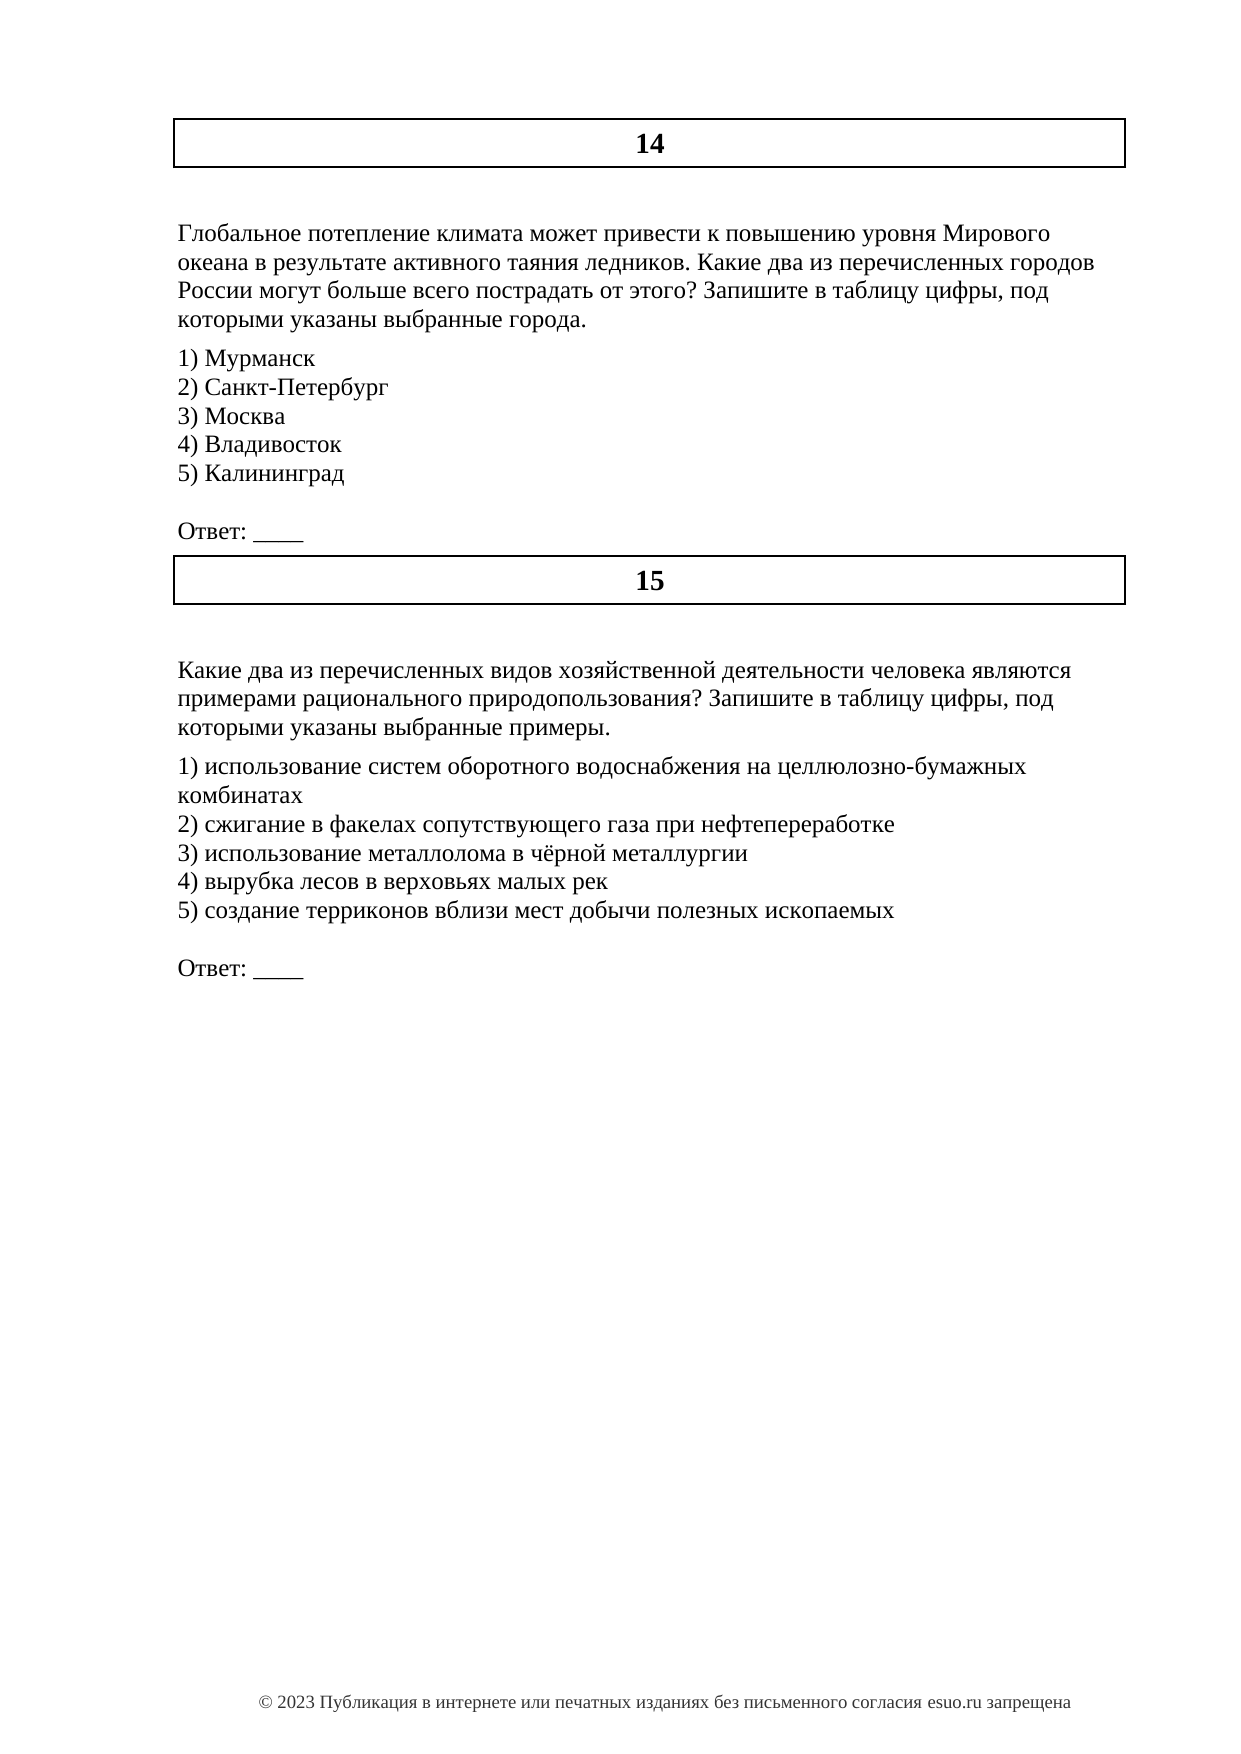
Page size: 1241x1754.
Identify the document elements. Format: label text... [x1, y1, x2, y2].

text Какие два из перечисленных видов хозяйственной деятельности человека являются примерами рационального природопользования? Запишите в таблицу цифры, под которыми указаны выбранные примеры. [177, 655, 1122, 741]
subtitle 15 [175, 557, 1124, 603]
subtitle 14 [175, 120, 1124, 166]
text Глобальное потепление климата может привести к повышению уровня Мирового океана в результате активного таяния ледников. Какие два из перечисленных городов России могут больше всего пострадать от этого? Запишите в таблицу цифры, под которыми указаны выбранные города. [177, 218, 1122, 333]
text 1) Мурманск 2) Санкт-Петербург 3) Москва 4) Владивосток 5) Калининград Ответ: ____ [177, 343, 1122, 544]
text 1) использование систем оборотного водоснабжения на целлюлозно-бумажных комбинатах 2) сжигание в факелах сопутствующего газа при нефтепереработке 3) использование металлолома в чёрной металлургии 4) вырубка лесов в верховьях малых рек 5) создание терриконов вблизи мест добычи полезных ископаемых Ответ: ____ [177, 751, 1122, 981]
